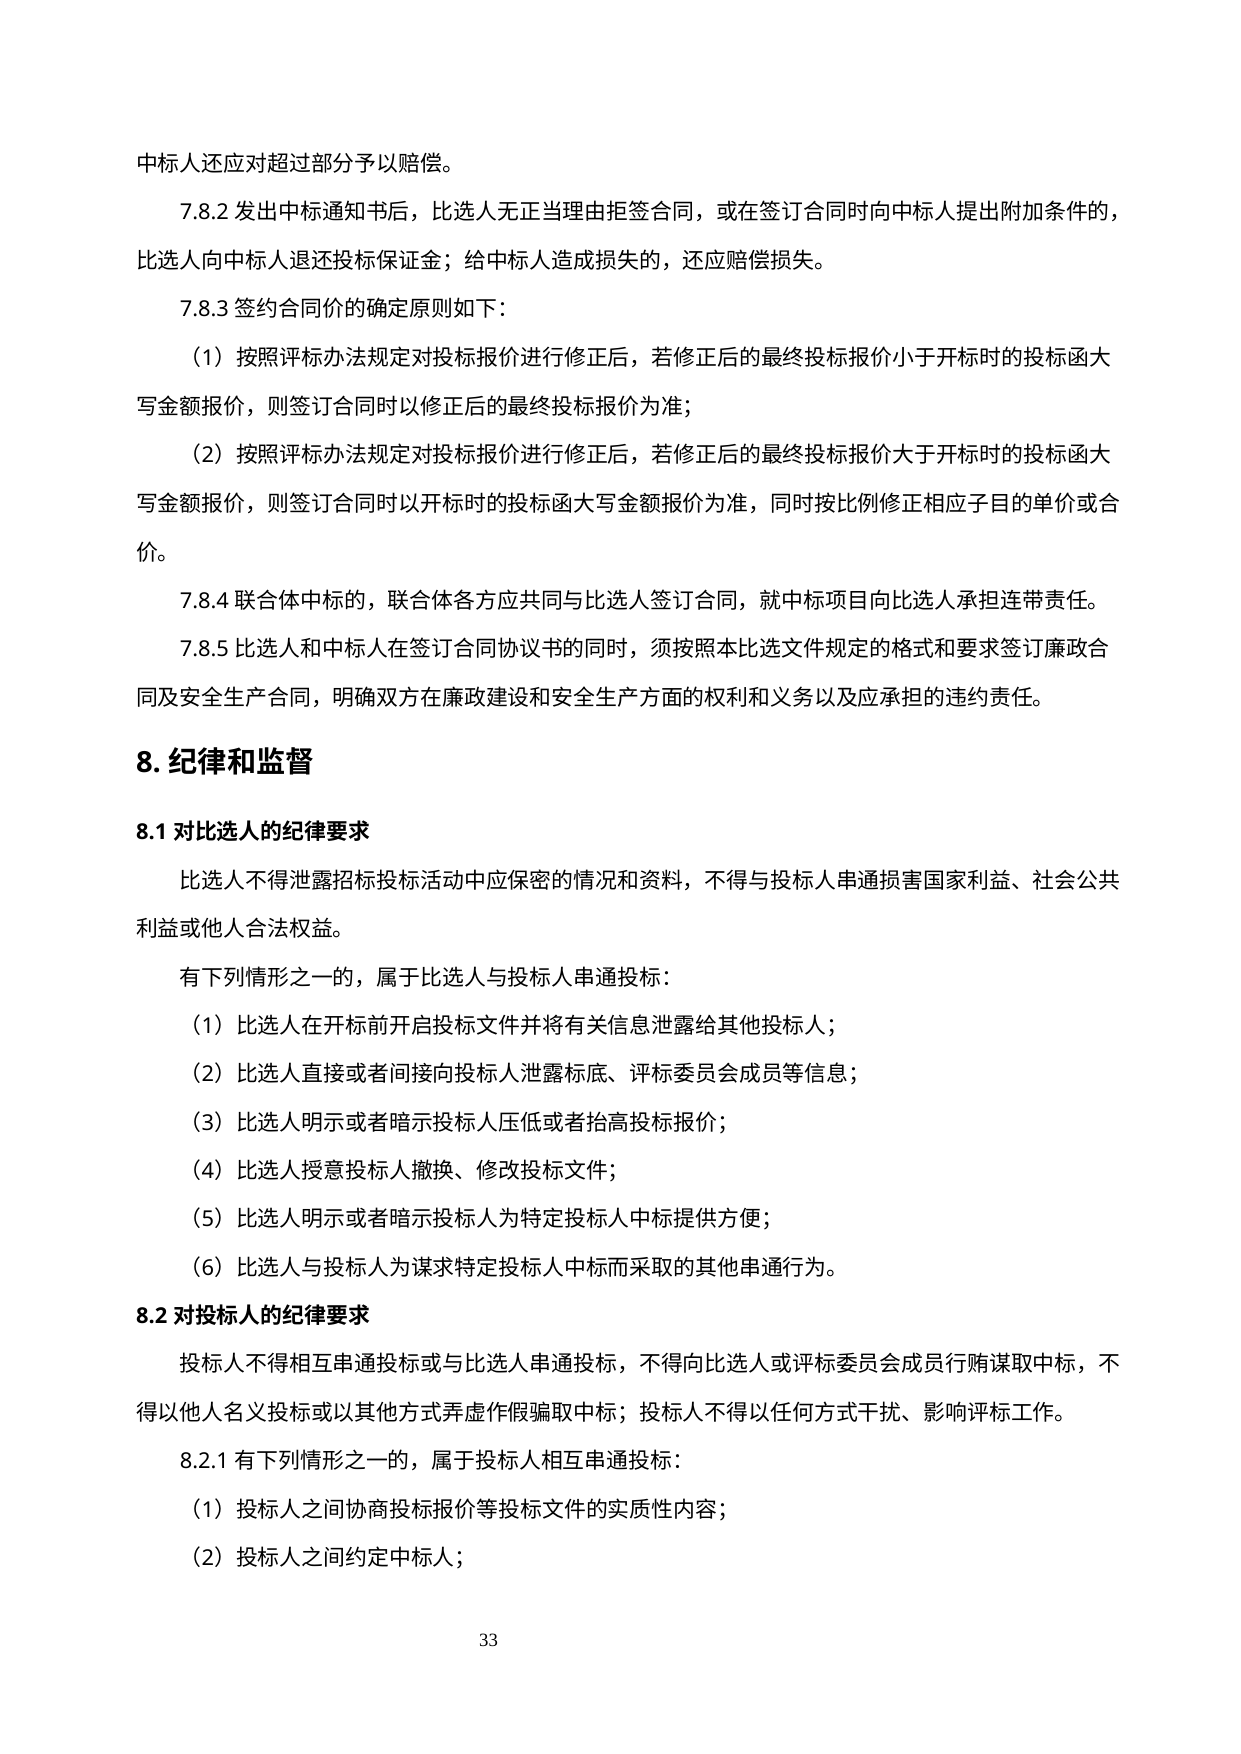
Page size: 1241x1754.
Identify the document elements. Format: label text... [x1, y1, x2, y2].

text （2）比选人直接或者间接向投标人泄露标底、评标委员会成员等信息； [136, 1056, 1122, 1088]
subtitle 8.2 对投标人的纪律要求 [136, 1298, 1122, 1330]
text （3）比选人明示或者暗示投标人压低或者抬高投标报价； [136, 1104, 1122, 1137]
text （4）比选人授意投标人撤换、修改投标文件； [136, 1153, 1122, 1185]
text 7.8.4 联合体中标的，联合体各方应共同与比选人签订合同，就中标项目向比选人承担连带责任。 [136, 582, 1122, 615]
subtitle 8.1 对比选人的纪律要求 [136, 814, 1122, 846]
text （2）投标人之间约定中标人； [136, 1540, 1122, 1572]
text （6）比选人与投标人为谋求特定投标人中标而采取的其他串通行为。 [136, 1249, 1122, 1282]
text 7.8.5 比选人和中标人在签订合同协议书的同时，须按照本比选文件规定的格式和要求签订廉政合同及安全生产合同，明确双方在廉政建设和安全生产方面的权利和义务以及应承担的违约责任。 [136, 631, 1122, 712]
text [136, 146, 1122, 178]
text （1）比选人在开标前开启投标文件并将有关信息泄露给其他投标人； [136, 1008, 1122, 1040]
text 7.8.3 签约合同价的确定原则如下： [136, 291, 1122, 324]
text 8.2.1 有下列情形之一的，属于投标人相互串通投标： [136, 1443, 1122, 1476]
text （1）投标人之间协商投标报价等投标文件的实质性内容； [136, 1491, 1122, 1524]
text 7.8.2 发出中标通知书后，比选人无正当理由拒签合同，或在签订合同时向中标人提出附加条件的，比选人向中标人退还投标保证金；给中标人造成损失的，还应赔偿损失。 [136, 194, 1122, 275]
text 投标人不得相互串通投标或与比选人串通投标，不得向比选人或评标委员会成员行贿谋取中标，不得以他人名义投标或以其他方式弄虚作假骗取中标；投标人不得以任何方式干扰、影响评标工作。 [136, 1346, 1122, 1427]
text 有下列情形之一的，属于比选人与投标人串通投标： [136, 959, 1122, 992]
subtitle 8. 纪律和监督 [136, 728, 1122, 793]
text （1）按照评标办法规定对投标报价进行修正后，若修正后的最终投标报价小于开标时的投标函大写金额报价，则签订合同时以修正后的最终投标报价为准； [136, 339, 1122, 421]
text （5）比选人明示或者暗示投标人为特定投标人中标提供方便； [136, 1201, 1122, 1233]
text （2）按照评标办法规定对投标报价进行修正后，若修正后的最终投标报价大于开标时的投标函大写金额报价，则签订合同时以开标时的投标函大写金额报价为准，同时按比例修正相应子目的单价或合价。 [136, 437, 1122, 567]
text 比选人不得泄露招标投标活动中应保密的情况和资料，不得与投标人串通损害国家利益、社会公共利益或他人合法权益。 [136, 862, 1122, 943]
